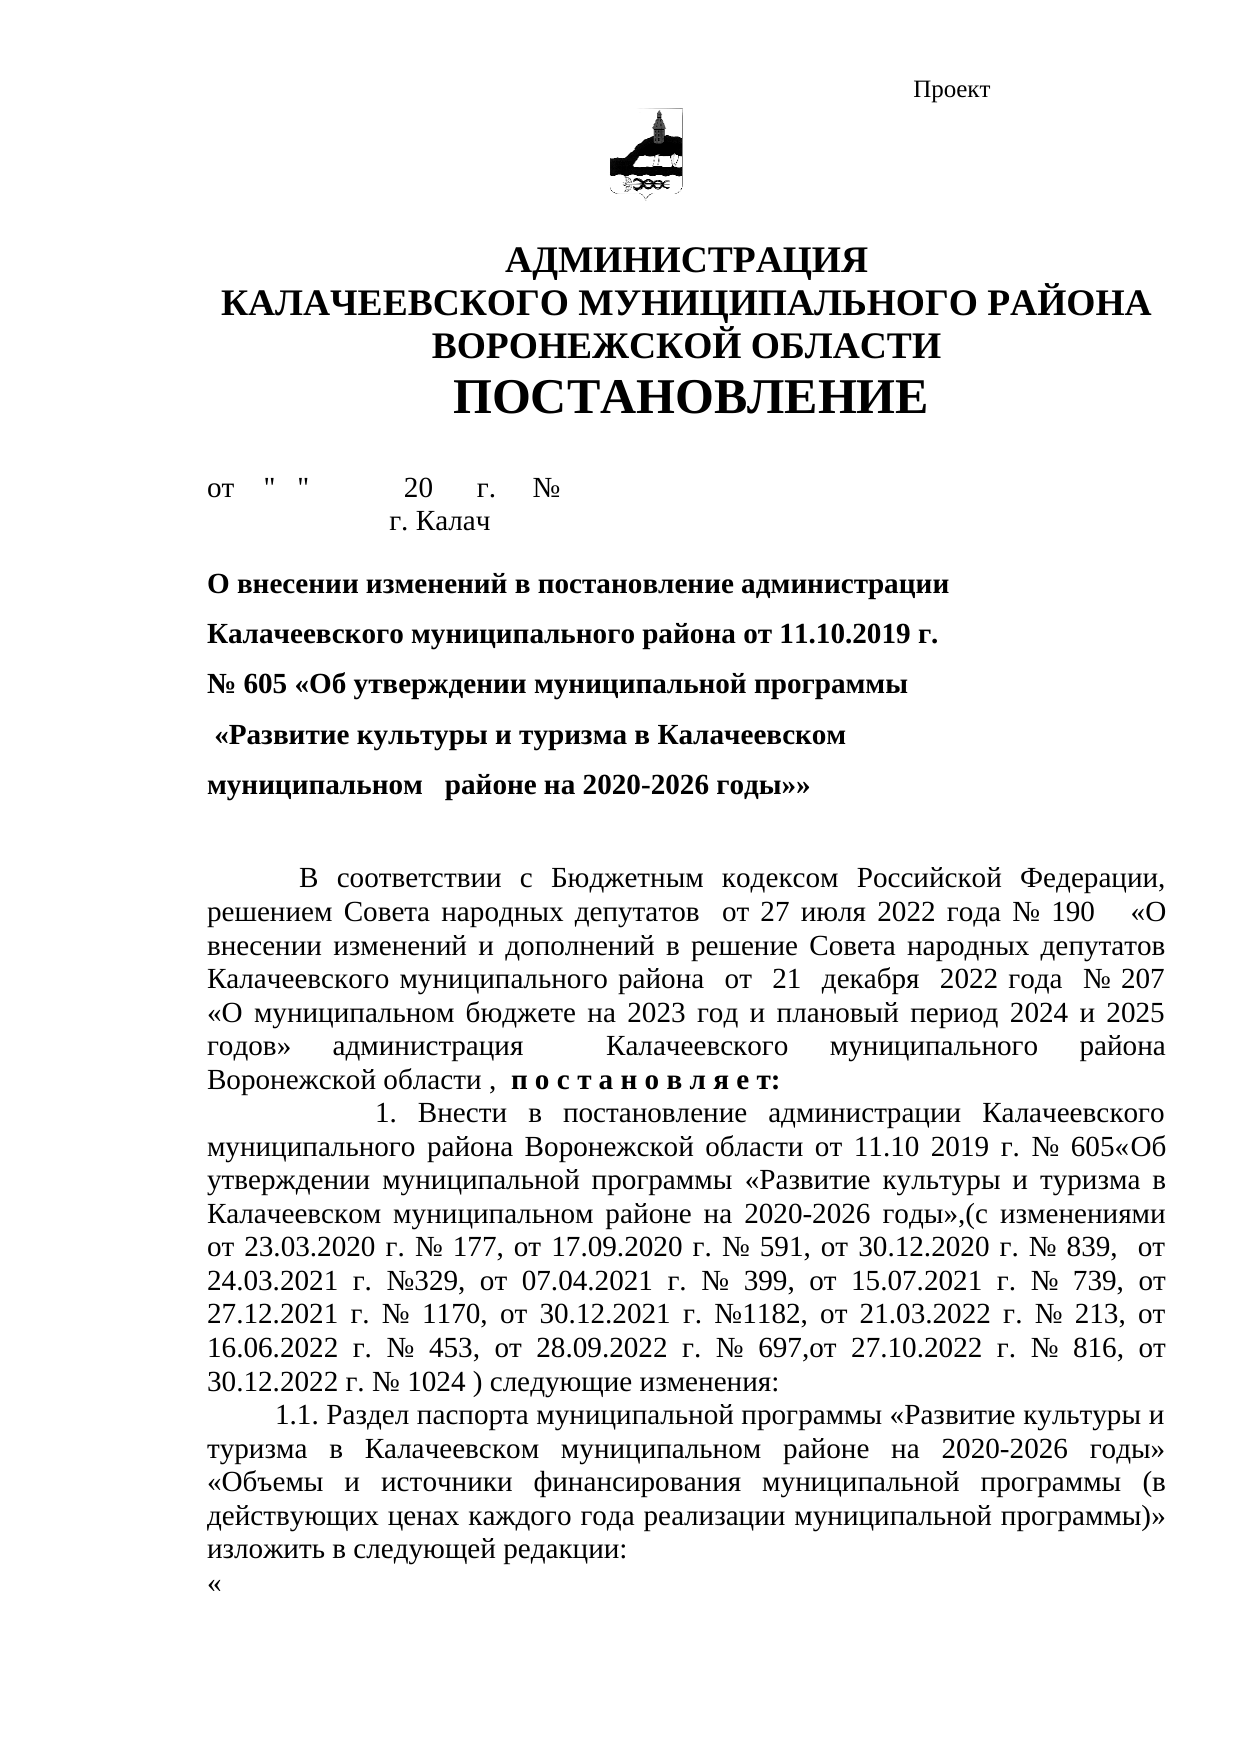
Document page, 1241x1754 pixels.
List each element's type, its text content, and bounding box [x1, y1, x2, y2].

text Проект [207, 74, 1166, 103]
text В соответствии с Бюджетным кодексом Российской Федерации, решением Совета народных депутатов от 27 июля 2022 года № 190 «О внесении изменений и дополнений в решение Совета народных депутатов Калачеевского муниципального района от 21 декабря 2022 года № 207 «О муниципальном бюджете на 2023 год и плановый период 2024 и 2025 годов» администрация Калачеевского муниципального района Воронежской области , п о с т а н о в л я е т: [207, 861, 1166, 1095]
picture [606, 102, 685, 209]
text муниципальном районе на 2020-2026 годы»» [207, 767, 1166, 801]
text 1.1. Раздел паспорта муниципальной программы «Развитие культуры и туризма в Калачеевском муниципальном районе на 2020-2026 годы» «Объемы и источники финансирования муниципальной программы (в действующих ценах каждого года реализации муниципальной программы)» изложить в следующей редакции: [207, 1397, 1166, 1565]
text ВОРОНЕЖСКОЙ ОБЛАСТИ [207, 324, 1166, 367]
text КАЛАЧЕЕВСКОГО МУНИЦИПАЛЬНОГО РАЙОНА [207, 281, 1166, 324]
text г. Калач [207, 503, 1166, 537]
text № 605 «Об утверждении муниципальной программы [207, 666, 1166, 700]
text АДМИНИСТРАЦИЯ [207, 238, 1166, 281]
text О внесении изменений в постановление администрации [207, 566, 1166, 599]
text от " " 20 г. № [207, 470, 1166, 503]
text 1. Внести в постановление администрации Калачеевского муниципального района Воронежской области от 11.10 2019 г. № 605«Об утверждении муниципальной программы «Развитие культуры и туризма в Калачеевском муниципальном районе на 2020-2026 годы»,(с изменениями от 23.03.2020 г. № 177, от 17.09.2020 г. № 591, от 30.12.2020 г. № 839, от 24.03.2021 г. №329, от 07.04.2021 г. № 399, от 15.07.2021 г. № 739, от 27.12.2021 г. № 1170, от 30.12.2021 г. №1182, от 21.03.2022 г. № 213, от 16.06.2022 г. № 453, от 28.09.2022 г. № 697,от 27.10.2022 г. № 816, от 30.12.2022 г. № 1024 ) следующие изменения: [207, 1095, 1166, 1397]
text «Развитие культуры и туризма в Калачеевском [207, 717, 1166, 750]
text Калачеевского муниципального района от 11.10.2019 г. [207, 616, 1166, 650]
text ПОСТАНОВЛЕНИЕ [207, 367, 1166, 424]
text « [207, 1565, 1166, 1598]
